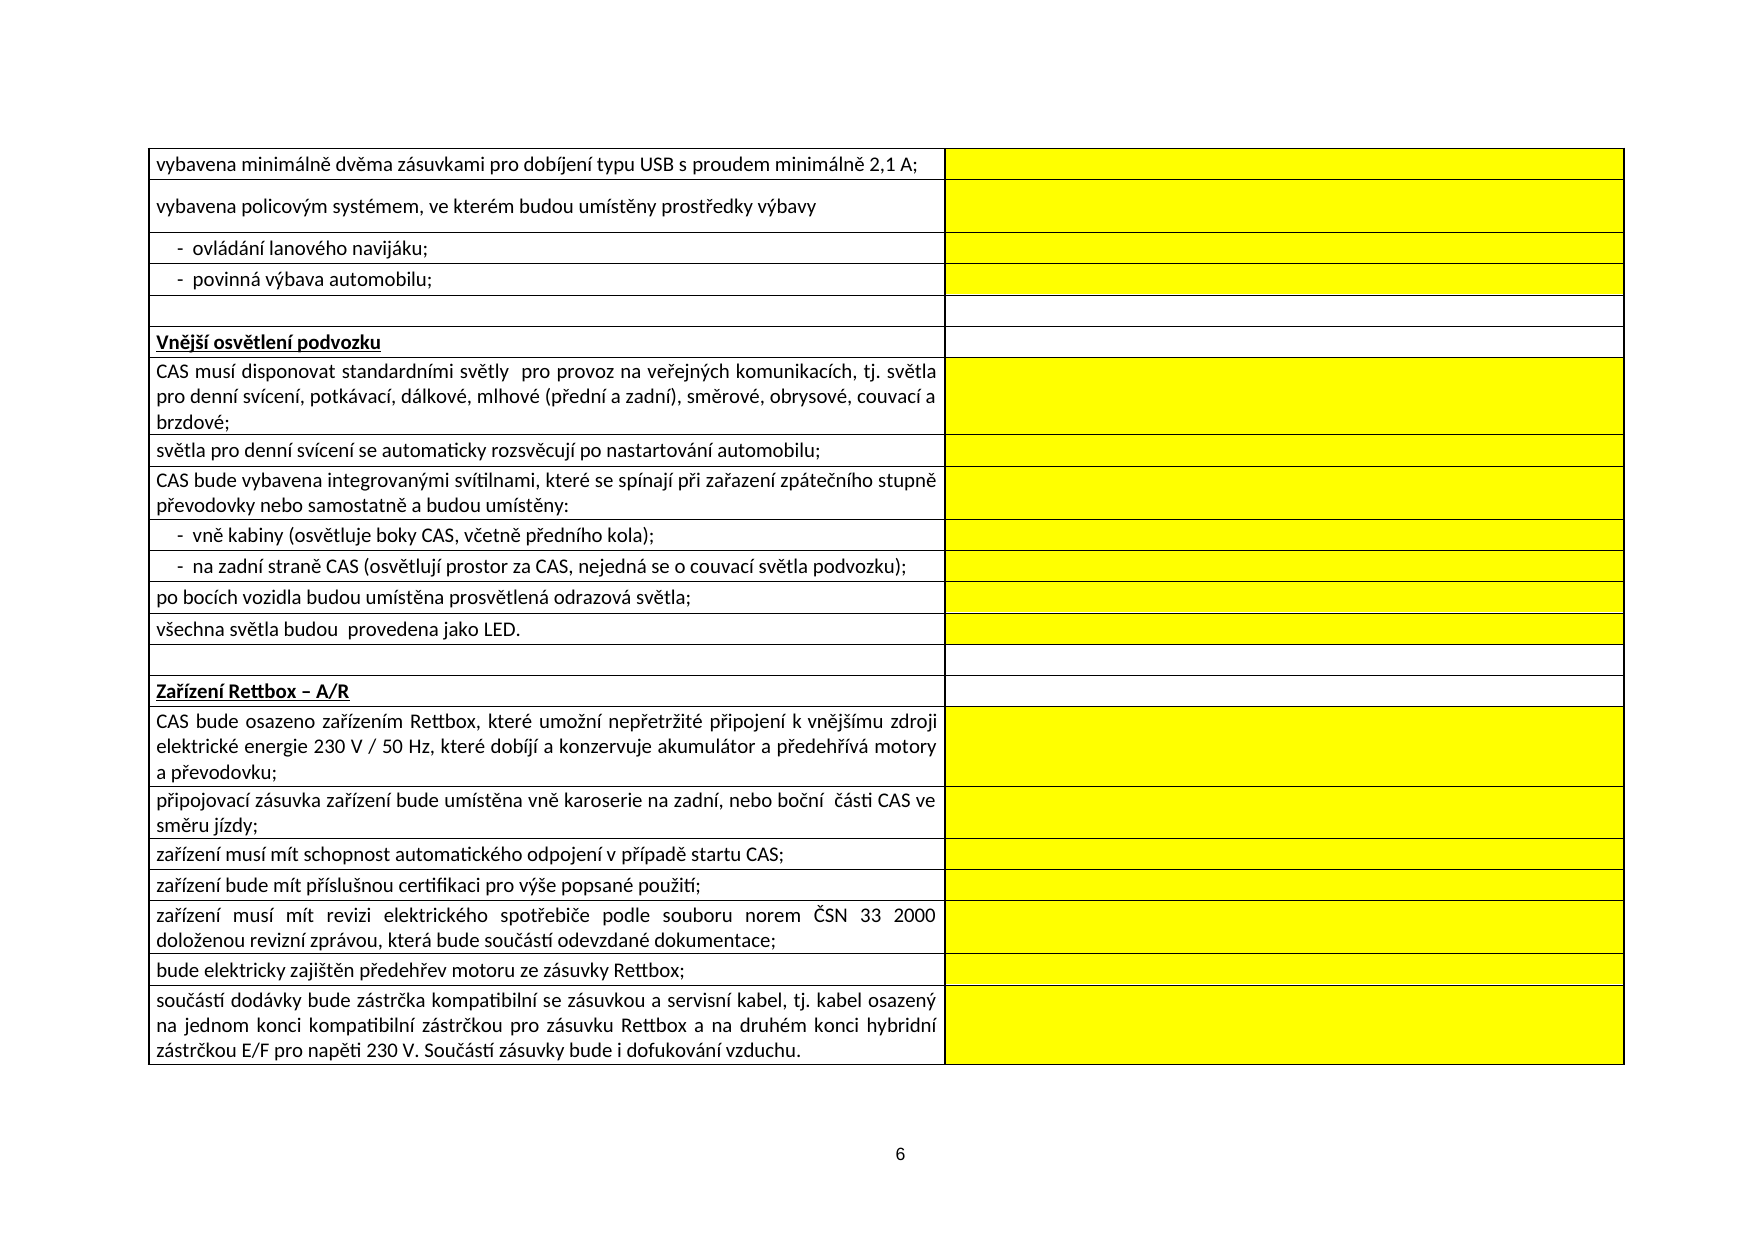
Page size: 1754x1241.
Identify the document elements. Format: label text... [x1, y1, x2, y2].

table_cell - na zadní straně CAS (osvětlují prostor za CAS, nejedná se o couvací světla podvozku); [150, 551, 944, 581]
table_cell [946, 901, 1623, 953]
table_cell CAS musí disponovat standardními světly pro provoz na veřejných komunikacích, tj. světla pro denní svícení, potkávací, dálkové, mlhové (přední a zadní), směrové, obrysové, couvací a brzdové; [150, 358, 944, 434]
table_cell [946, 233, 1623, 263]
table_cell zařízení musí mít revizi elektrického spotřebiče podle souboru norem ČSN 33 2000 doloženou revizní zprávou, která bude součástí odevzdané dokumentace; [150, 901, 944, 953]
table_cell [946, 614, 1623, 644]
table_cell Vnější osvětlení podvozku [150, 327, 944, 357]
table_cell bude elektricky zajištěn předehřev motoru ze zásuvky Rettbox; [150, 954, 944, 984]
table_cell [946, 435, 1623, 466]
table_cell [150, 645, 944, 675]
table_cell CAS bude vybavena integrovanými svítilnami, které se spínají při zařazení zpátečního stupně převodovky nebo samostatně a budou umístěny: [150, 467, 944, 519]
table_cell - povinná výbava automobilu; [150, 264, 944, 294]
table_cell [946, 839, 1623, 869]
table_cell [946, 467, 1623, 519]
table_cell CAS bude osazeno zařízením Rettbox, které umožní nepřetržité připojení k vnějšímu zdroji elektrické energie 230 V / 50 Hz, které dobíjí a konzervuje akumulátor a předehřívá motory a převodovku; [150, 707, 944, 786]
table_cell vybavena minimálně dvěma zásuvkami pro dobíjení typu USB s proudem minimálně 2,1 A; [150, 149, 944, 179]
table_cell připojovací zásuvka zařízení bude umístěna vně karoserie na zadní, nebo boční části CAS ve směru jízdy; [150, 787, 944, 838]
table_cell [946, 520, 1623, 550]
table_cell [946, 707, 1623, 786]
table_cell [946, 180, 1623, 232]
table_cell Zařízení Rettbox – A/R [150, 676, 944, 706]
table_cell [946, 327, 1623, 357]
table_cell [946, 645, 1623, 675]
table_cell součástí dodávky bude zástrčka kompatibilní se zásuvkou a servisní kabel, tj. kabel osazený na jednom konci kompatibilní zástrčkou pro zásuvku Rettbox a na druhém konci hybridní zástrčkou E/F pro napěti 230 V. Součástí zásuvky bude i dofukování vzduchu. [150, 986, 944, 1064]
table_cell světla pro denní svícení se automaticky rozsvěcují po nastartování automobilu; [150, 435, 944, 466]
table_cell všechna světla budou provedena jako LED. [150, 614, 944, 644]
table_cell zařízení musí mít schopnost automatického odpojení v případě startu CAS; [150, 839, 944, 869]
table_cell [946, 582, 1623, 612]
table_cell [946, 986, 1623, 1064]
table_cell [946, 296, 1623, 326]
table_cell [946, 787, 1623, 838]
table_cell [946, 358, 1623, 434]
table_cell [150, 296, 944, 326]
table_cell [946, 870, 1623, 900]
table_cell [946, 676, 1623, 706]
table_cell - ovládání lanového navijáku; [150, 233, 944, 263]
table_cell vybavena policovým systémem, ve kterém budou umístěny prostředky výbavy [150, 180, 944, 232]
table_cell [946, 264, 1623, 294]
table_cell po bocích vozidla budou umístěna prosvětlená odrazová světla; [150, 582, 944, 612]
table_cell [946, 954, 1623, 984]
table_cell [946, 551, 1623, 581]
table_cell zařízení bude mít příslušnou certifikaci pro výše popsané použití; [150, 870, 944, 900]
table_cell [946, 149, 1623, 179]
table_cell - vně kabiny (osvětluje boky CAS, včetně předního kola); [150, 520, 944, 550]
